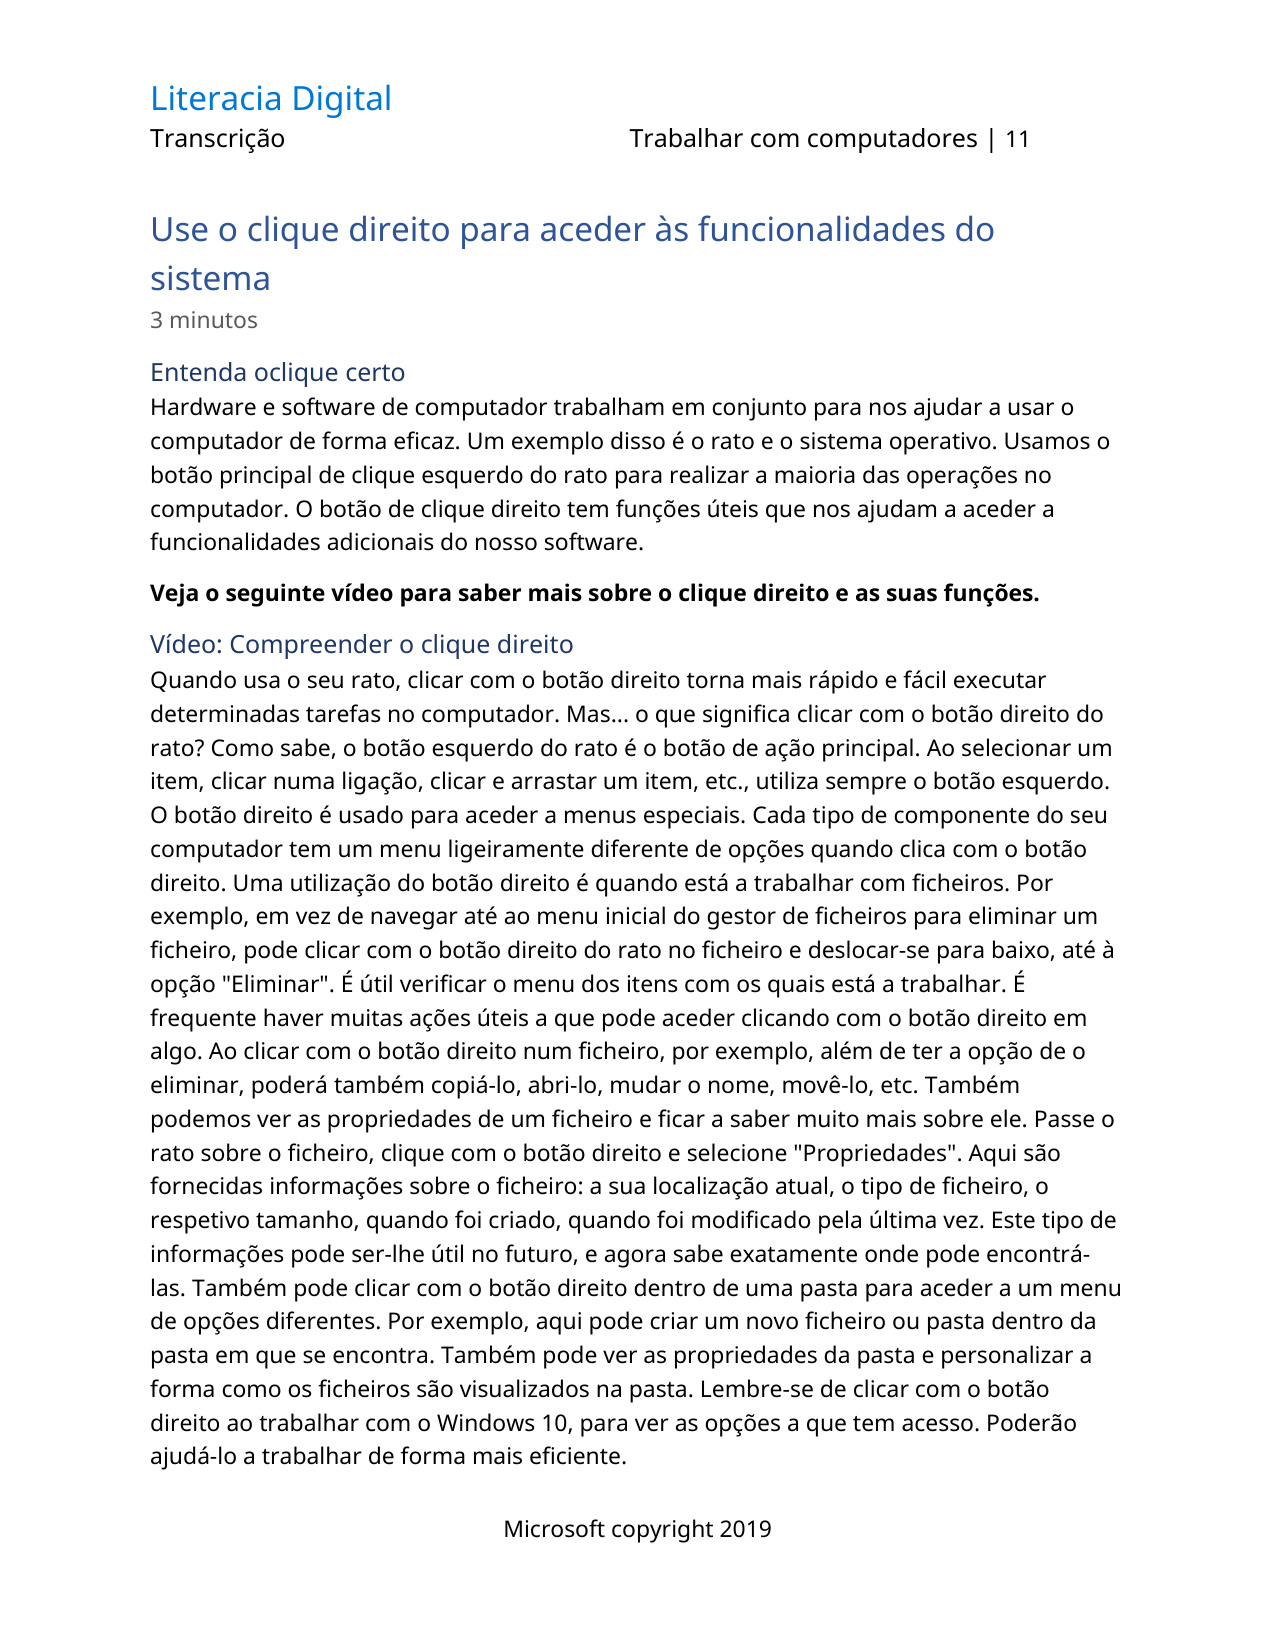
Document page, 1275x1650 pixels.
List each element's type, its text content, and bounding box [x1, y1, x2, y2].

subtitle Entenda oclique certo [150, 354, 1125, 389]
text Veja o seguinte vídeo para saber mais sobre o clique direito e as suas funções. [150, 577, 1125, 608]
text 3 minutos [150, 304, 1125, 335]
subtitle Use o clique direito para aceder às funcionalidades do sistema [150, 206, 1125, 301]
subtitle Vídeo: Compreender o clique direito [150, 627, 1125, 661]
text Hardware e software de computador trabalham em conjunto para nos ajudar a usar o computador de forma eficaz. Um exemplo disso é o rato e o sistema operativo. Usamos o botão principal de clique esquerdo do rato para realizar a maioria das operações no computador. O botão de clique direito tem funções úteis que nos ajudam a aceder a funcionalidades adicionais do nosso software. [150, 391, 1125, 558]
text Quando usa o seu rato, clicar com o botão direito torna mais rápido e fácil executar determinadas tarefas no computador. Mas... o que significa clicar com o botão direito do rato? Como sabe, o botão esquerdo do rato é o botão de ação principal. Ao selecionar um item, clicar numa ligação, clicar e arrastar um item, etc., utiliza sempre o botão esquerdo. O botão direito é usado para aceder a menus especiais. Cada tipo de componente do seu computador tem um menu ligeiramente diferente de opções quando clica com o botão direito. Uma utilização do botão direito é quando está a trabalhar com ficheiros. Por exemplo, em vez de navegar até ao menu inicial do gestor de ficheiros para eliminar um ficheiro, pode clicar com o botão direito do rato no ficheiro e deslocar-se para baixo, até à opção "Eliminar". É útil verificar o menu dos itens com os quais está a trabalhar. É frequente haver muitas ações úteis a que pode aceder clicando com o botão direito em algo. Ao clicar com o botão direito num ficheiro, por exemplo, além de ter a opção de o eliminar, poderá também copiá-lo, abri-lo, mudar o nome, movê-lo, etc. Também podemos ver as propriedades de um ficheiro e ficar a saber muito mais sobre ele. Passe o rato sobre o ficheiro, clique com o botão direito e selecione "Propriedades". Aqui são fornecidas informações sobre o ficheiro: a sua localização atual, o tipo de ficheiro, o respetivo tamanho, quando foi criado, quando foi modificado pela última vez. Este tipo de informações pode ser-lhe útil no futuro, e agora sabe exatamente onde pode encontrá-las. Também pode clicar com o botão direito dentro de uma pasta para aceder a um menu de opções diferentes. Por exemplo, aqui pode criar um novo ficheiro ou pasta dentro da pasta em que se encontra. Também pode ver as propriedades da pasta e personalizar a forma como os ficheiros são visualizados na pasta. Lembre-se de clicar com o botão direito ao trabalhar com o Windows 10, para ver as opções a que tem acesso. Poderão ajudá-lo a trabalhar de forma mais eficiente. [150, 664, 1125, 1471]
